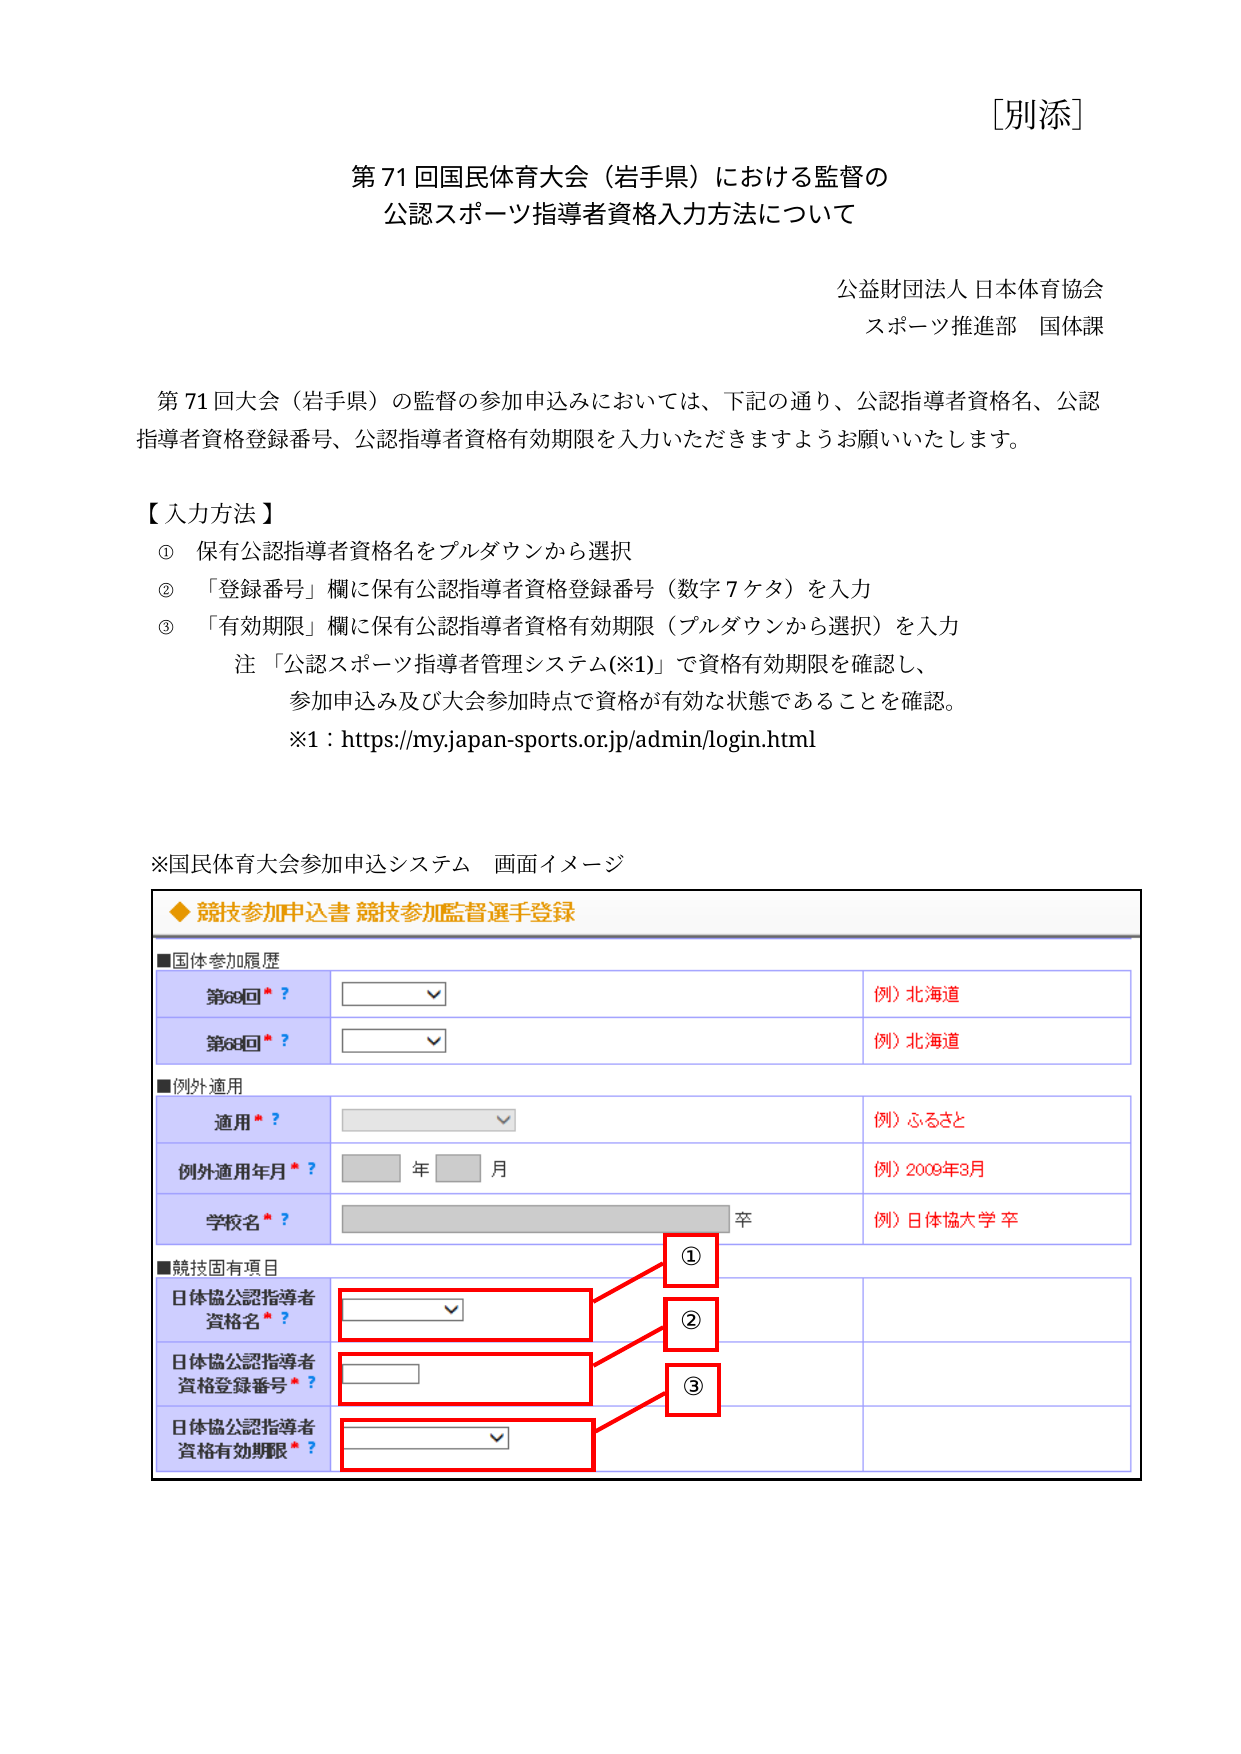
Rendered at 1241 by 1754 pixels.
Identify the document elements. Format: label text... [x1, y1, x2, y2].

text 第71回国民体育大会（岩手県）における監督の [136, 156, 1104, 194]
text ※国民体育大会参加申込システム 画面イメージ [151, 844, 1104, 881]
text スポーツ推進部 国体課 [136, 306, 1104, 344]
text 公益財団法人 日本体育協会 [136, 269, 1104, 306]
text ① 保有公認指導者資格名をプルダウンから選択 [136, 531, 1104, 569]
picture [153, 891, 1140, 1478]
text 公認スポーツ指導者資格入力方法について [136, 194, 1104, 231]
text ③ 「有効期限」欄に保有公認指導者資格有効期限（プルダウンから選択）を入力 [136, 606, 1193, 644]
text 【 入力方法 】 [136, 494, 1104, 531]
text ② 「登録番号」欄に保有公認指導者資格登録番号（数字7ケタ）を入力 [136, 569, 1193, 606]
text 注 「公認スポーツ指導者管理システム(※1)」で資格有効期限を確認し、 参加申込み及び大会参加時点で資格が有効な状態であることを確認。 ※1：https://my.japan-sports.or.jp/admin/login.html [234, 644, 1104, 756]
text 第71回大会（岩手県）の監督の参加申込みにおいては、下記の通り、公認指導者資格名、公認指導者資格登録番号、公認指導者資格有効期限を入力いただきますようお願いいたします。 [136, 381, 1104, 456]
